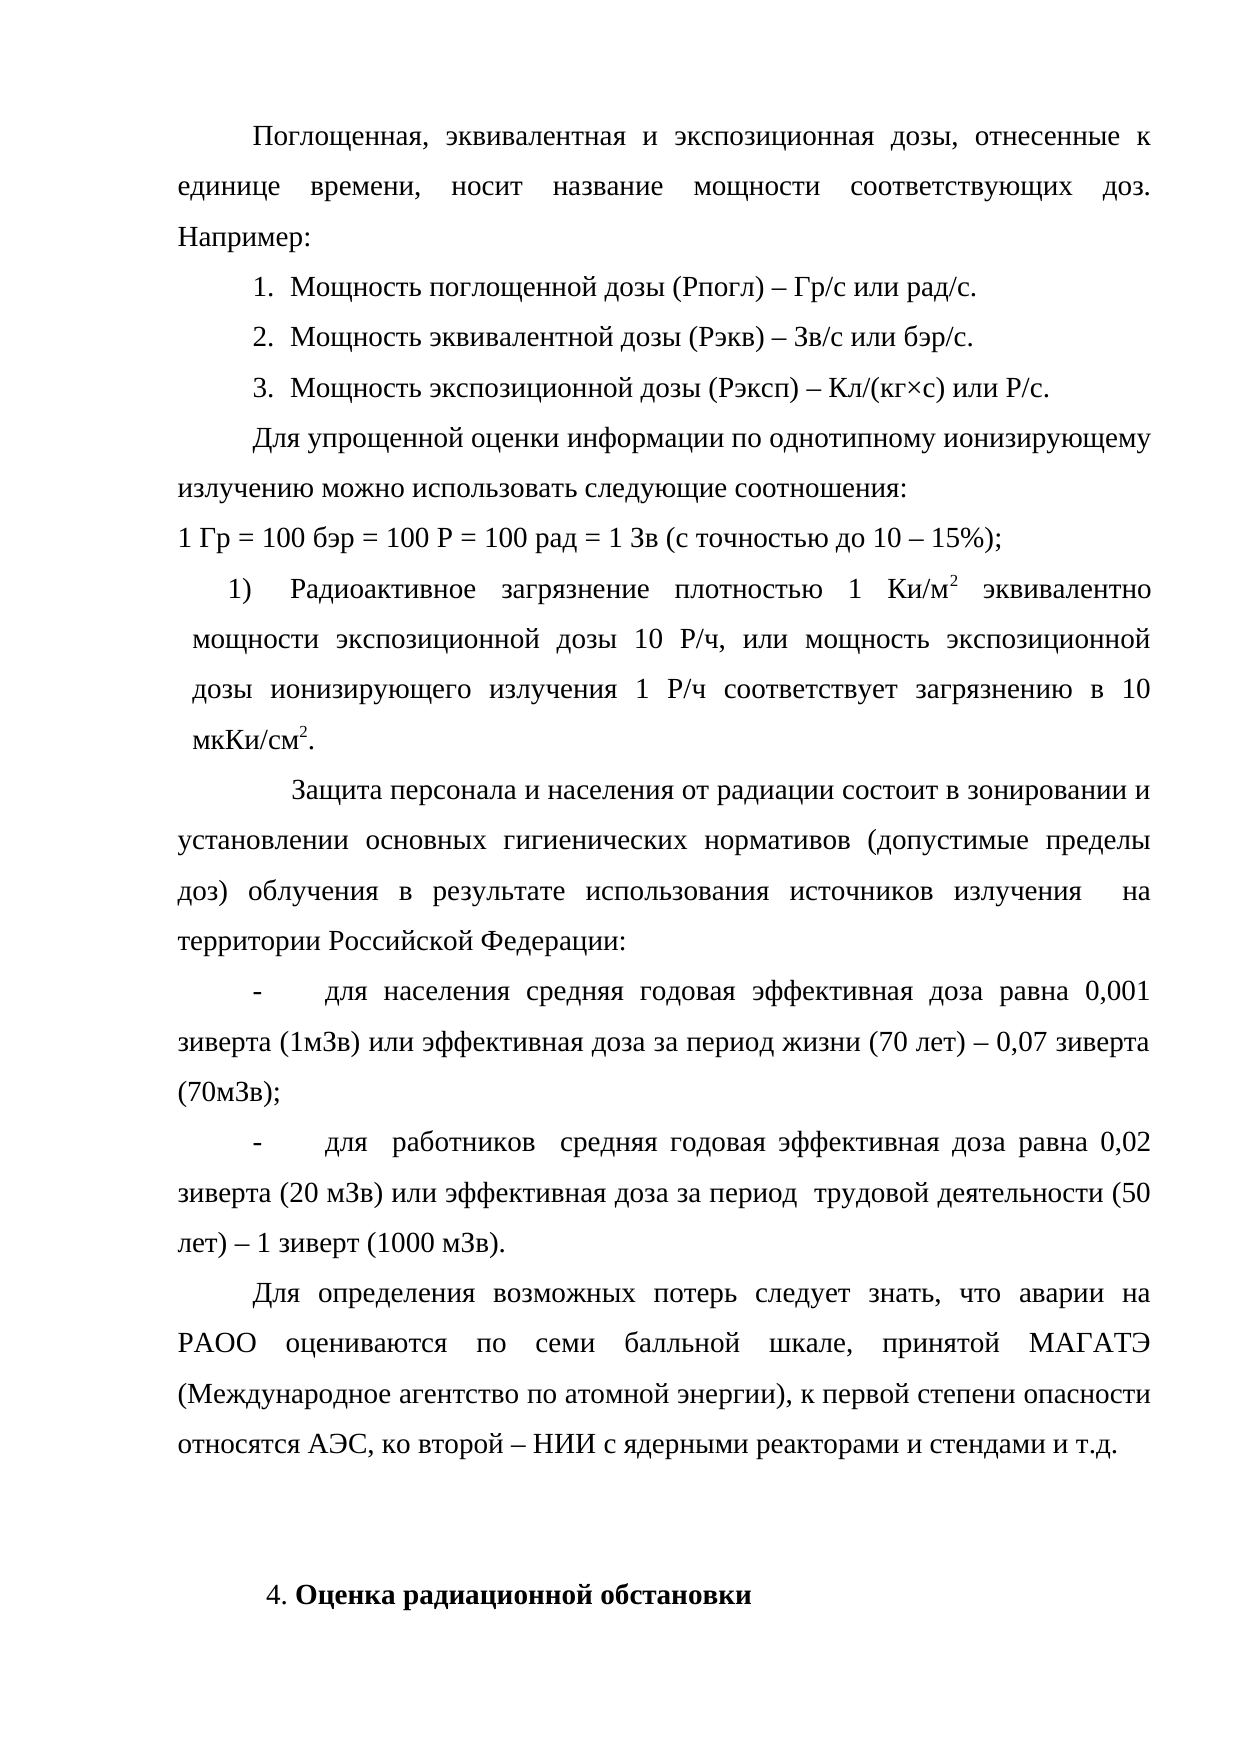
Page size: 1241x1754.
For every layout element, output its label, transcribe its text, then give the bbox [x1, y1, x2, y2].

text 1 Гр = 100 бэр = 100 Р = 100 рад = 1 Зв (с точностью до 10 – 15%); [177, 521, 1152, 554]
list Мощность эквивалентной дозы (Рэкв) – Зв/с или бэр/с. [177, 319, 1152, 353]
list Радиоактивное загрязнение плотностью 1 Ки/м2 эквивалентно мощности экспозиционной дозы 10 Р/ч, или мощность экспозиционной дозы ионизирующего излучения 1 Р/ч соответствует загрязнению в 10 мкКи/см2. [192, 571, 1152, 755]
list Мощность экспозиционной дозы (Рэксп) – Кл/(кг×с) или Р/с. [177, 370, 1152, 403]
text 4. Оценка радиационной обстановки [177, 1577, 1152, 1611]
list для населения средняя годовая эффективная доза равна 0,001 зиверта (1мЗв) или эффективная доза за период жизни (70 лет) – 0,07 зиверта (70мЗв); [177, 973, 1152, 1108]
text Поглощенная, эквивалентная и экспозиционная дозы, отнесенные к единице времени, носит название мощности соответствующих доз. Например: [177, 118, 1152, 252]
list Мощность поглощенной дозы (Рпогл) – Гр/с или рад/с. [177, 269, 1152, 303]
text Защита персонала и населения от радиации состоит в зонировании и установлении основных гигиенических нормативов (допустимые пределы доз) облучения в результате использования источников излучения на территории Российской Федерации: [177, 772, 1152, 957]
text Для упрощенной оценки информации по однотипному ионизирующему излучению можно использовать следующие соотношения: [177, 420, 1152, 504]
list для работников средняя годовая эффективная доза равна 0,02 зиверта (20 мЗв) или эффективная доза за период трудовой деятельности (50 лет) – 1 зиверт (1000 мЗв). [177, 1124, 1152, 1258]
text Для определения возможных потерь следует знать, что аварии на РАОО оцениваются по семи балльной шкале, принятой МАГАТЭ (Международное агентство по атомной энергии), к первой степени опасности относятся АЭС, ко второй – НИИ с ядерными реакторами и стендами и т.д. [177, 1275, 1152, 1460]
